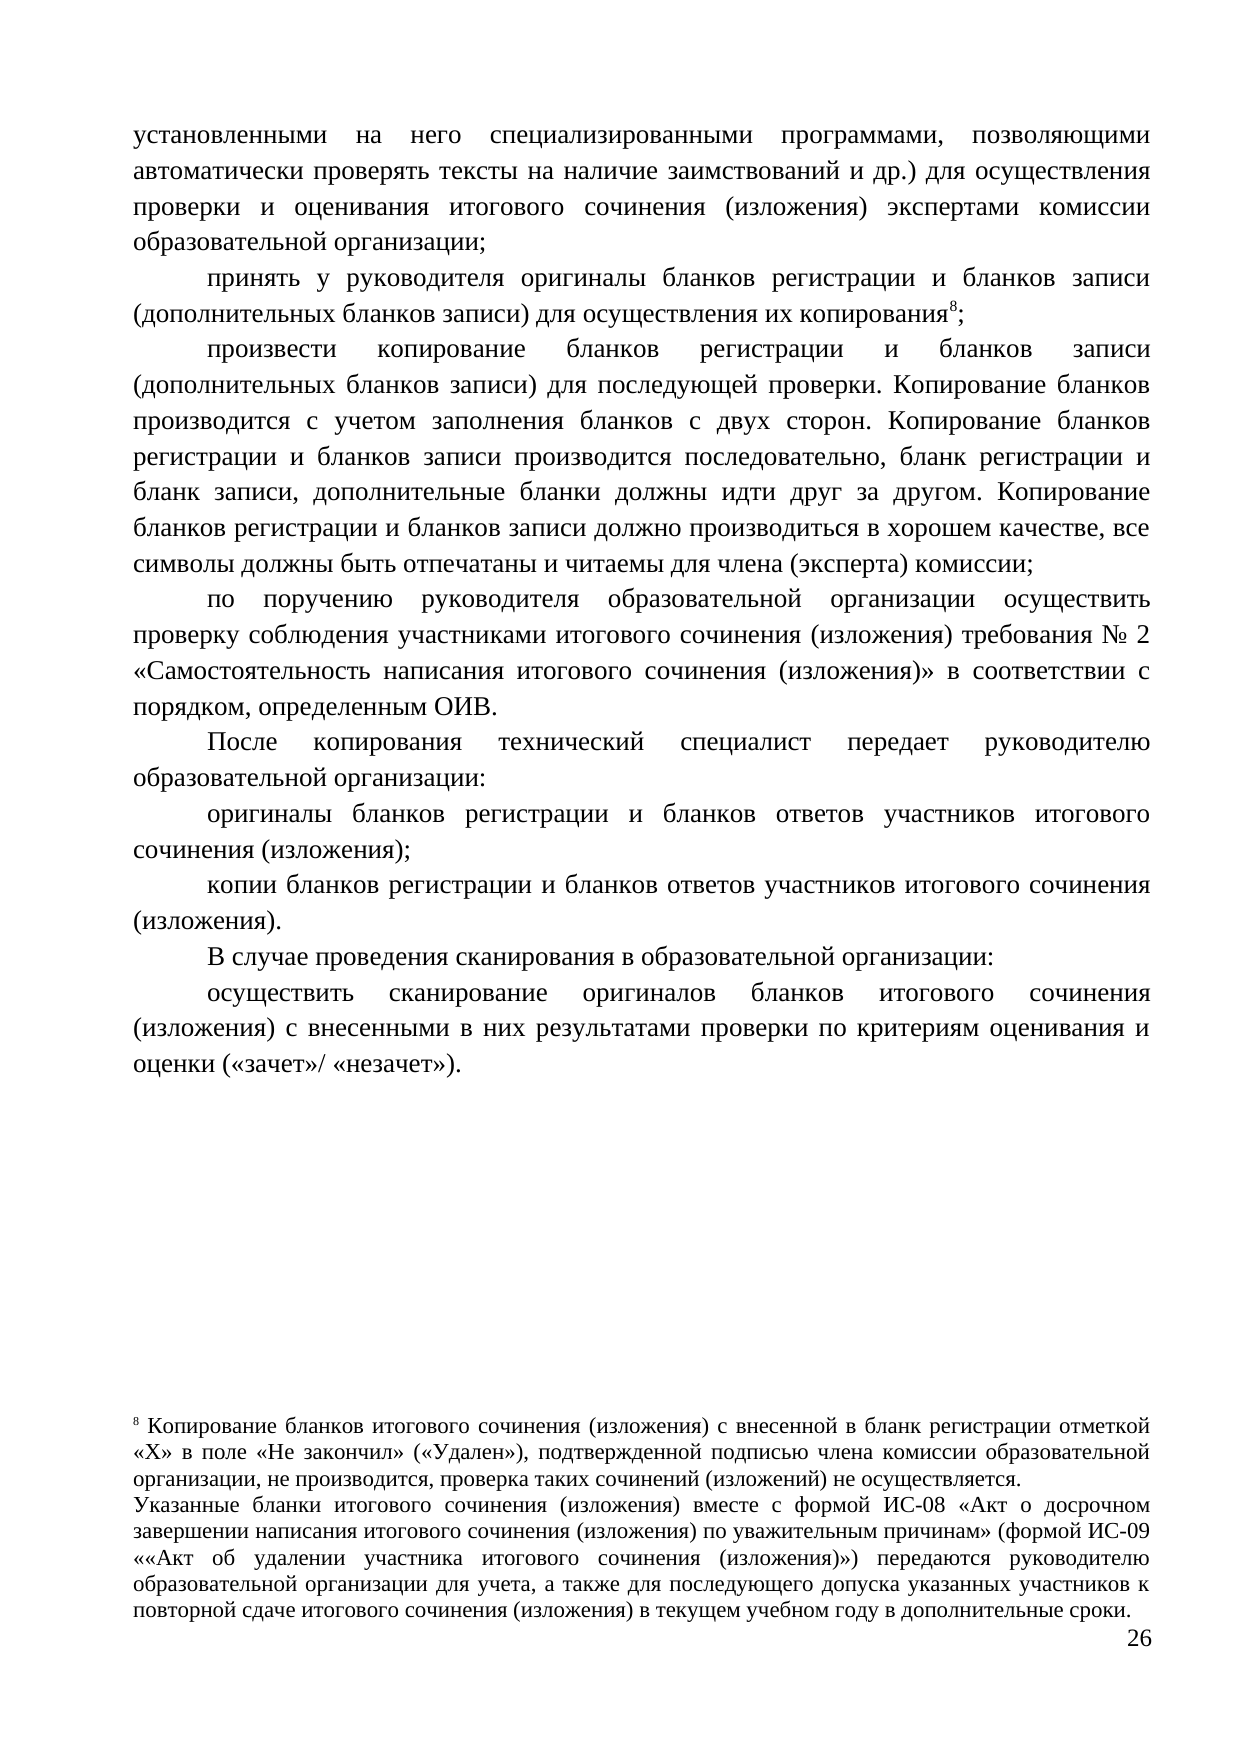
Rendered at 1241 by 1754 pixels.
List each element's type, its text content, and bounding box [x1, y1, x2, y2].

text принять у руководителя оригиналы бланков регистрации и бланков записи (дополнительных бланков записи) для осуществления их копирования; [133, 261, 1152, 328]
text оригиналы бланков регистрации и бланков ответов участников итогового сочинения (изложения); [133, 797, 1152, 864]
text осуществить сканирование оригиналов бланков итогового сочинения (изложения) с внесенными в них результатами проверки по критериям оценивания и оценки («зачет»/ «незачет»). [133, 976, 1152, 1078]
text После копирования технический специалист передает руководителю образовательной организации: [133, 726, 1152, 792]
text произвести копирование бланков регистрации и бланков записи (дополнительных бланков записи) для последующей проверки. Копирование бланков производится с учетом заполнения бланков с двух сторон. Копирование бланков регистрации и бланков записи производится последовательно, бланк регистрации и бланк записи, дополнительные бланки должны идти друг за другом. Копирование бланков регистрации и бланков записи должно производиться в хорошем качестве, все символы должны быть отпечатаны и читаемы для члена (эксперта) комиссии; [133, 332, 1152, 578]
text по поручению руководителя образовательной организации осуществить проверку соблюдения участниками итогового сочинения (изложения) требования № 2 «Самостоятельность написания итогового сочинения (изложения)» в соответствии с порядком, определенным ОИВ. [133, 583, 1152, 721]
text В случае проведения сканирования в образовательной организации: [133, 940, 1152, 971]
text копии бланков регистрации и бланков ответов участников итогового сочинения (изложения). [133, 868, 1152, 935]
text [133, 118, 1152, 256]
